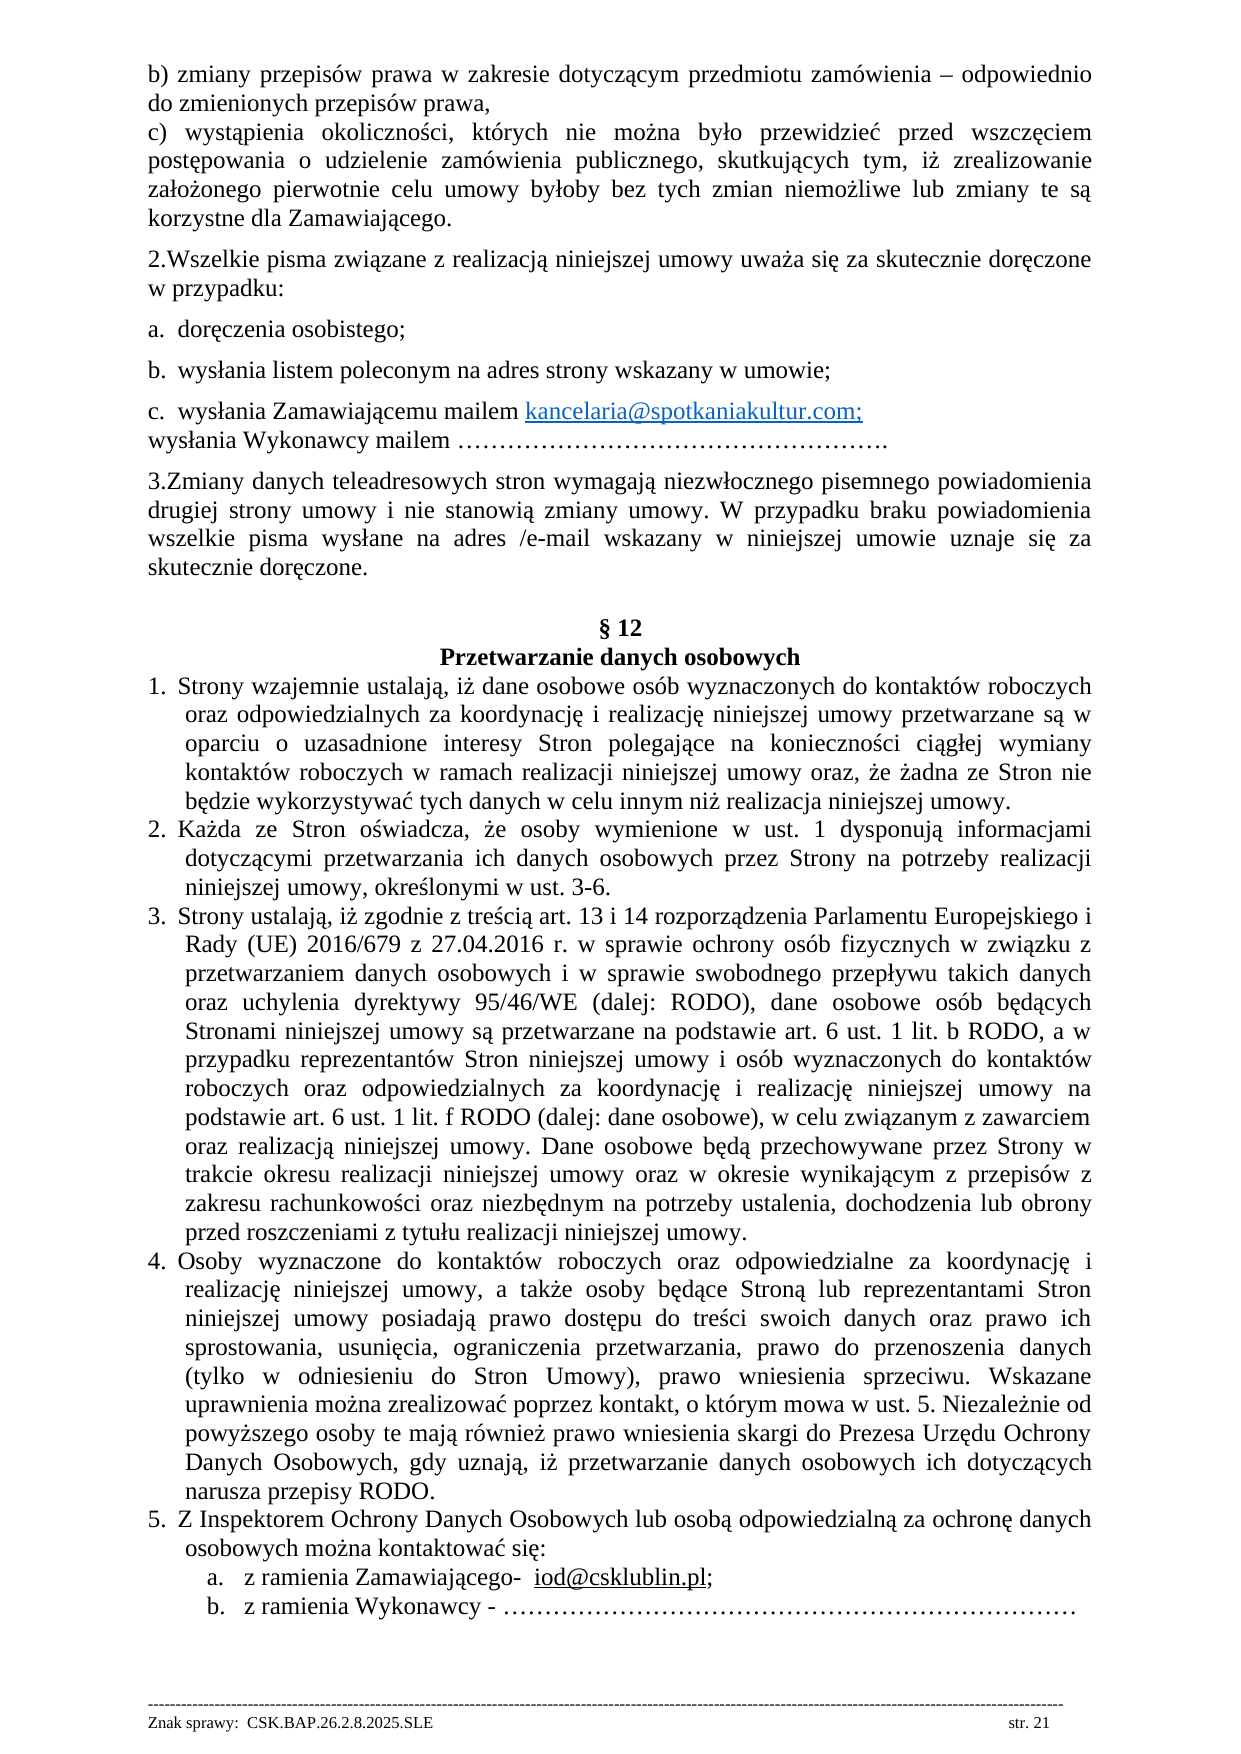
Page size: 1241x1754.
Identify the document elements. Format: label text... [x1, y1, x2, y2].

list doręczenia osobistego; [148, 314, 1093, 343]
list Z Inspektorem Ochrony Danych Osobowych lub osobą odpowiedzialną za ochronę danych osobowych można kontaktować się: [148, 1504, 1093, 1562]
text 3.Zmiany danych teleadresowych stron wymagają niezwłocznego pisemnego powiadomienia drugiej strony umowy i nie stanowią zmiany umowy. W przypadku braku powiadomienia wszelkie pisma wysłane na adres /e-mail wskazany w niniejszej umowie uznaje się za skutecznie doręczone. [148, 466, 1093, 581]
text b) zmiany przepisów prawa w zakresie dotyczącym przedmiotu zamówienia – odpowiednio do zmienionych przepisów prawa, [148, 59, 1093, 117]
text c) wystąpienia okoliczności, których nie można było przewidzieć przed wszczęciem postępowania o udzielenie zamówienia publicznego, skutkujących tym, iż zrealizowanie założonego pierwotnie celu umowy byłoby bez tych zmian niemożliwe lub zmiany te są korzystne dla Zamawiającego. [148, 117, 1093, 232]
list Osoby wyznaczone do kontaktów roboczych oraz odpowiedzialne za koordynację i realizację niniejszej umowy, a także osoby będące Stroną lub reprezentantami Stron niniejszej umowy posiadają prawo dostępu do treści swoich danych oraz prawo ich sprostowania, usunięcia, ograniczenia przetwarzania, prawo do przenoszenia danych (tylko w odniesieniu do Stron Umowy), prawo wniesienia sprzeciwu. Wskazane uprawnienia można zrealizować poprzez kontakt, o którym mowa w ust. 5. Niezależnie od powyższego osoby te mają również prawo wniesienia skargi do Prezesa Urzędu Ochrony Danych Osobowych, gdy uznają, iż przetwarzanie danych osobowych ich dotyczących narusza przepisy RODO. [148, 1246, 1093, 1504]
list wysłania listem poleconym na adres strony wskazany w umowie; [148, 355, 1093, 384]
list Strony wzajemnie ustalają, iż dane osobowe osób wyznaczonych do kontaktów roboczych oraz odpowiedzialnych za koordynację i realizację niniejszej umowy przetwarzane są w oparciu o uzasadnione interesy Stron polegające na konieczności ciągłej wymiany kontaktów roboczych w ramach realizacji niniejszej umowy oraz, że żadna ze Stron nie będzie wykorzystywać tych danych w celu innym niż realizacja niniejszej umowy. [148, 671, 1093, 814]
list wysłania Zamawiającemu mailem kancelaria@spotkaniakultur.com; [148, 396, 1093, 425]
text § 12 [148, 613, 1093, 642]
list z ramienia Zamawiającego- iod@csklublin.pl; [207, 1562, 1093, 1591]
text 2.Wszelkie pisma związane z realizacją niniejszej umowy uważa się za skutecznie doręczone w przypadku: [148, 244, 1093, 301]
text Przetwarzanie danych osobowych [148, 642, 1093, 671]
text wysłania Wykonawcy mailem ……………………………………………. [148, 425, 1093, 454]
list Każda ze Stron oświadcza, że osoby wymienione w ust. 1 dysponują informacjami dotyczącymi przetwarzania ich danych osobowych przez Strony na potrzeby realizacji niniejszej umowy, określonymi w ust. 3-6. [148, 814, 1093, 901]
list Strony ustalają, iż zgodnie z treścią art. 13 i 14 rozporządzenia Parlamentu Europejskiego i Rady (UE) 2016/679 z 27.04.2016 r. w sprawie ochrony osób fizycznych w związku z przetwarzaniem danych osobowych i w sprawie swobodnego przepływu takich danych oraz uchylenia dyrektywy 95/46/WE (dalej: RODO), dane osobowe osób będących Stronami niniejszej umowy są przetwarzane na podstawie art. 6 ust. 1 lit. b RODO, a w przypadku reprezentantów Stron niniejszej umowy i osób wyznaczonych do kontaktów roboczych oraz odpowiedzialnych za koordynację i realizację niniejszej umowy na podstawie art. 6 ust. 1 lit. f RODO (dalej: dane osobowe), w celu związanym z zawarciem oraz realizacją niniejszej umowy. Dane osobowe będą przechowywane przez Strony w trakcie okresu realizacji niniejszej umowy oraz w okresie wynikającym z przepisów z zakresu rachunkowości oraz niezbędnym na potrzeby ustalenia, dochodzenia lub obrony przed roszczeniami z tytułu realizacji niniejszej umowy. [148, 901, 1093, 1246]
list z ramienia Wykonawcy - …………………………………………………………… [207, 1591, 1093, 1619]
